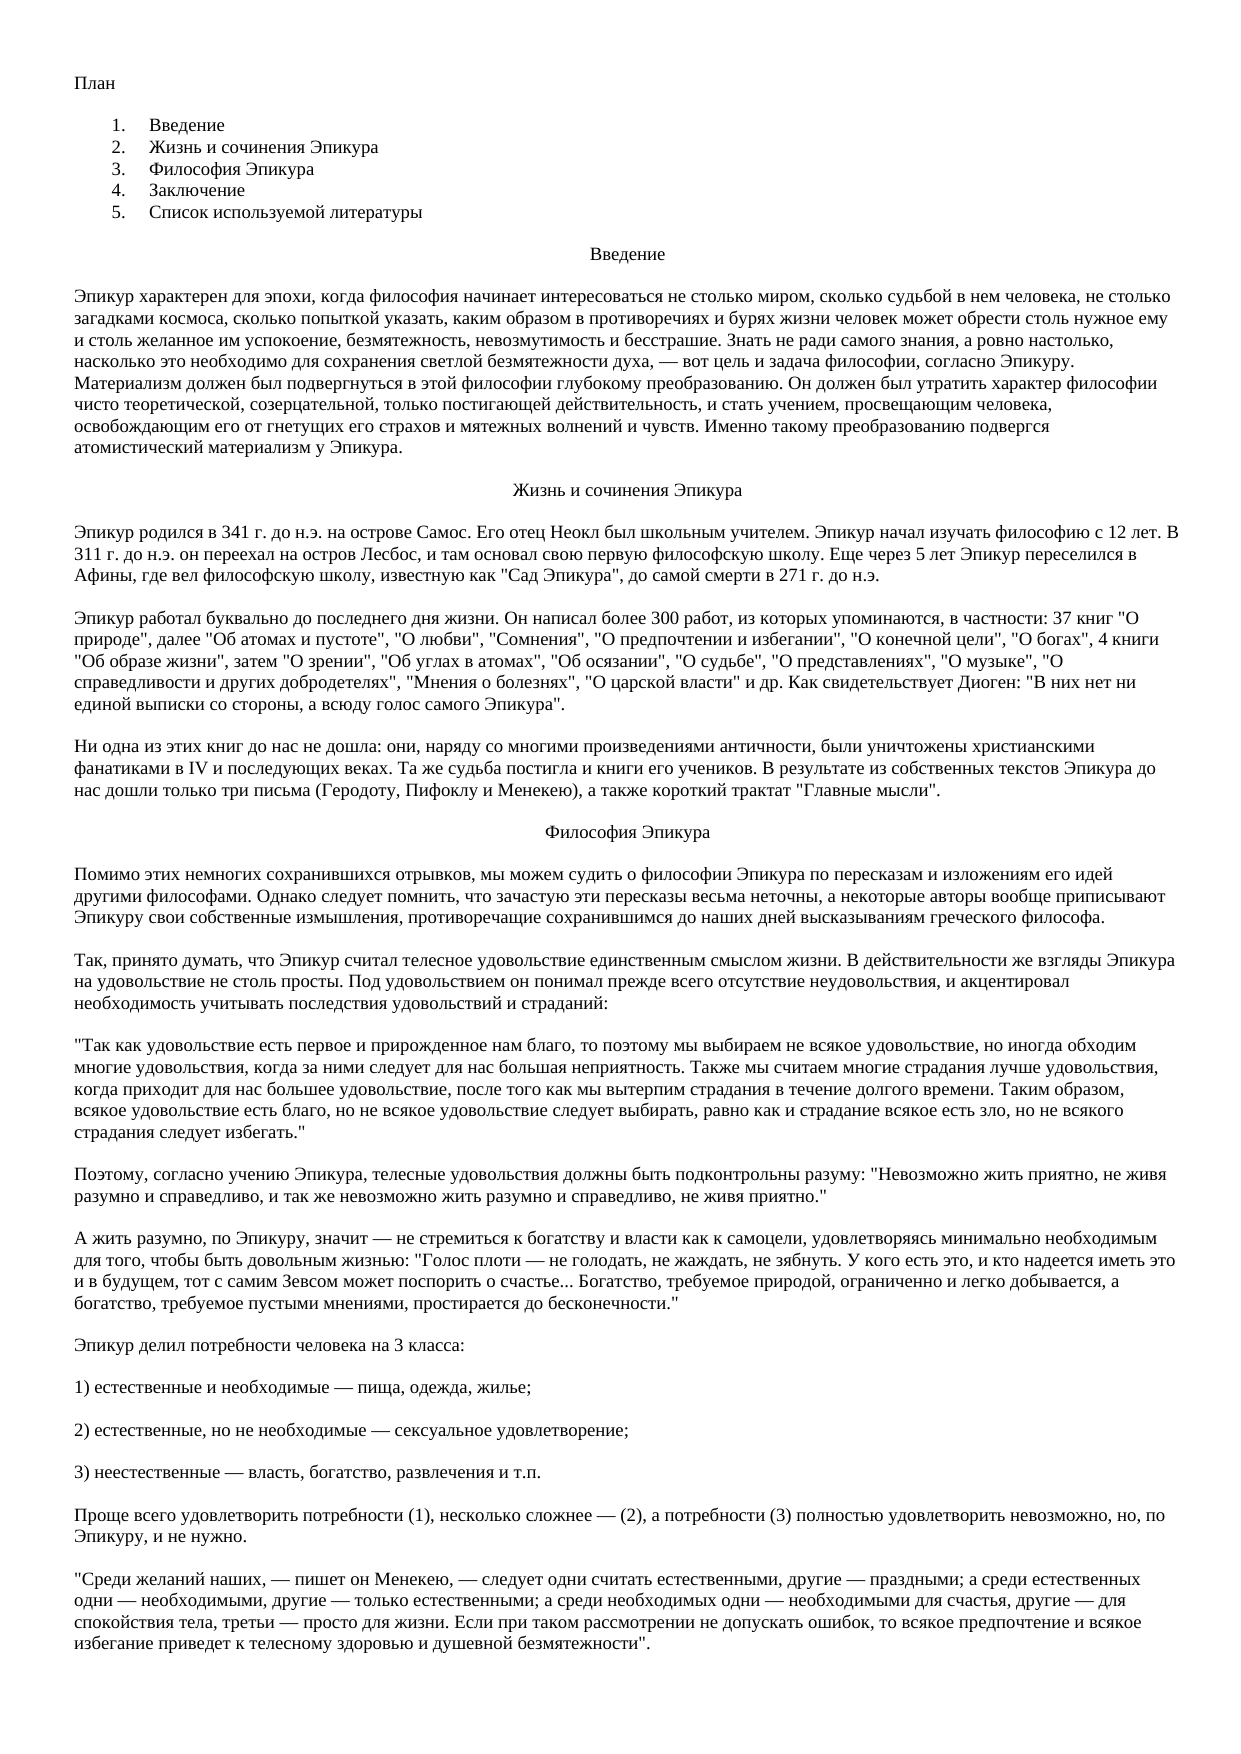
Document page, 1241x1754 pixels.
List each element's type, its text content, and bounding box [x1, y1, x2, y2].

text Ни одна из этих книг до нас не дошла: они, наряду со многими произведениями античности, были уничтожены христианскими фанатиками в IV и последующих веках. Та же судьба постигла и книги его учеников. В результате из собственных текстов Эпикура до нас дошли только три письма (Геродоту, Пифоклу и Менекею), а также короткий трактат "Главные мысли". [74, 735, 1181, 800]
text Жизнь и сочинения Эпикура [74, 479, 1181, 500]
list Список используемой литературы [111, 201, 1181, 222]
text Эпикур работал буквально до последнего дня жизни. Он написал более 300 работ, из которых упоминаются, в частности: 37 книг "О природе", далее "Об атомах и пустоте", "О любви", "Сомнения", "О предпочтении и избегании", "О конечной цели", "О богах", 4 книги "Об образе жизни", затем "О зрении", "Об углах в атомах", "Об осязании", "О судьбе", "О представлениях", "О музыке", "О справедливости и других добродетелях", "Мнения о болезнях", "О царской власти" и др. Как свидетельствует Диоген: "В них нет ни единой выписки со стороны, а всюду голос самого Эпикура". [74, 607, 1181, 714]
text Поэтому, согласно учению Эпикура, телесные удовольствия должны быть подконтрольны разуму: "Невозможно жить приятно, не живя разумно и справедливо, и так же невозможно жить разумно и справедливо, не живя приятно." [74, 1163, 1181, 1206]
text Так, принято думать, что Эпикур считал телесное удовольствие единственным смыслом жизни. В действительности же взгляды Эпикура на удовольствие не столь просты. Под удовольствием он понимал прежде всего отсутствие неудовольствия, и акцентировал необходимость учитывать последствия удовольствий и страданий: [74, 949, 1181, 1013]
text Введение [74, 243, 1181, 264]
list Введение [111, 114, 1181, 136]
text 3) неестественные — власть, богатство, развлечения и т.п. [74, 1461, 1181, 1483]
text 2) естественные, но не необходимые — сексуальное удовлетворение; [74, 1419, 1181, 1440]
text Проще всего удовлетворить потребности (1), несколько сложнее — (2), а потребности (3) полностью удовлетворить невозможно, но, по Эпикуру, и не нужно. [74, 1503, 1181, 1547]
text Эпикур характерен для эпохи, когда философия начинает интересоваться не столько миром, сколько судьбой в нем человека, не столько загадками космоса, сколько попыткой указать, каким образом в противоречиях и бурях жизни человек может обрести столь нужное ему и столь желанное им успокоение, безмятежность, невозмутимость и бесстрашие. Знать не ради самого знания, а ровно настолько, насколько это необходимо для сохранения светлой безмятежности духа, — вот цель и задача философии, согласно Эпикуру. Материализм должен был подвергнуться в этой философии глубокому преобразованию. Он должен был утратить характер философии чисто теоретической, созерцательной, только постигающей действительность, и стать учением, просвещающим человека, освобождающим его от гнетущих его страхов и мятежных волнений и чувств. Именно такому преобразованию подвергся атомистический материализм у Эпикура. [74, 285, 1181, 458]
text План [74, 72, 1181, 93]
text 1) естественные и необходимые — пища, одежда, жилье; [74, 1376, 1181, 1398]
list Заключение [111, 179, 1181, 201]
text "Среди желаний наших, — пишет он Менекею, — следует одни считать естественными, другие — праздными; а среди естественных одни — необходимыми, другие — только естественными; а среди необходимых одни — необходимыми для счастья, другие — для спокойствия тела, третьи — просто для жизни. Если при таком рассмотрении не допускать ошибок, то всякое предпочтение и всякое избегание приведет к телесному здоровью и душевной безмятежности". [74, 1567, 1181, 1654]
list Философия Эпикура [111, 157, 1181, 179]
text А жить разумно, по Эпикуру, значит — не стремиться к богатству и власти как к самоцели, удовлетворяясь минимально необходимым для того, чтобы быть довольным жизнью: "Голос плоти — не голодать, не жаждать, не зябнуть. У кого есть это, и кто надеется иметь это и в будущем, тот с самим Зевсом может поспорить о счастье... Богатство, требуемое природой, ограниченно и легко добывается, а богатство, требуемое пустыми мнениями, простирается до бесконечности." [74, 1227, 1181, 1313]
list Жизнь и сочинения Эпикура [111, 136, 1181, 157]
text Эпикур делил потребности человека на 3 класса: [74, 1334, 1181, 1356]
text Помимо этих немногих сохранившихся отрывков, мы можем судить о философии Эпикура по пересказам и изложениям его идей другими философами. Однако следует помнить, что зачастую эти пересказы весьма неточны, а некоторые авторы вообще приписывают Эпикуру свои собственные измышления, противоречащие сохранившимся до наших дней высказываниям греческого философа. [74, 863, 1181, 928]
text Философия Эпикура [74, 821, 1181, 842]
text Эпикур родился в 341 г. до н.э. на острове Самос. Его отец Неокл был школьным учителем. Эпикур начал изучать философию с 12 лет. В 311 г. до н.э. он переехал на остров Лесбос, и там основал свою первую философскую школу. Еще через 5 лет Эпикур переселился в Афины, где вел философскую школу, известную как "Сад Эпикура", до самой смерти в 271 г. до н.э. [74, 521, 1181, 586]
text "Так как удовольствие есть первое и прирожденное нам благо, то поэтому мы выбираем не всякое удовольствие, но иногда обходим многие удовольствия, когда за ними следует для нас большая неприятность. Также мы считаем многие страдания лучше удовольствия, когда приходит для нас большее удовольствие, после того как мы вытерпим страдания в течение долгого времени. Таким образом, всякое удовольствие есть благо, но не всякое удовольствие следует выбирать, равно как и страдание всякое есть зло, но не всякого страдания следует избегать." [74, 1034, 1181, 1142]
